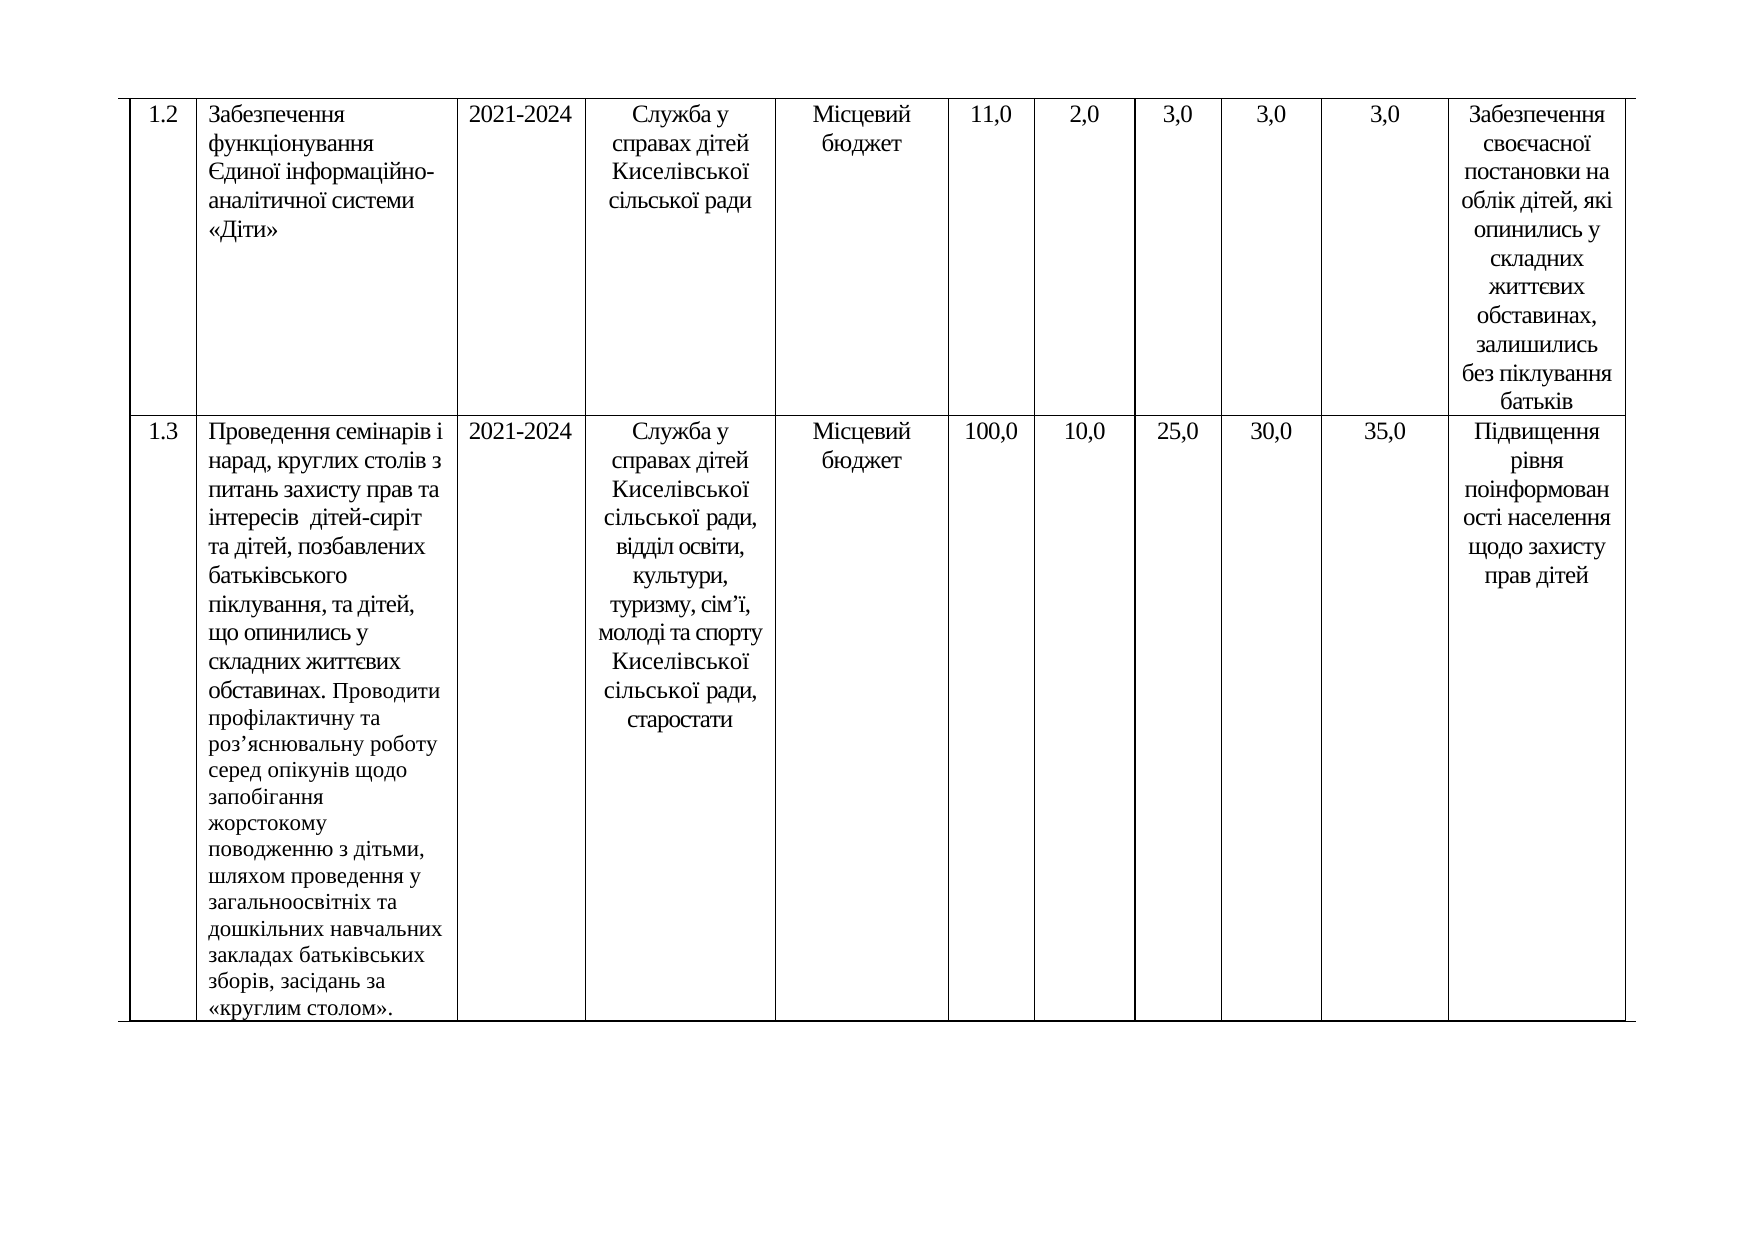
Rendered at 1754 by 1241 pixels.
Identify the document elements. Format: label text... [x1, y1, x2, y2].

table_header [776, 416, 948, 1020]
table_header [1136, 416, 1221, 1020]
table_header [131, 416, 196, 1020]
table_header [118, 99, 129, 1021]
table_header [1322, 416, 1448, 1020]
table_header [1222, 416, 1321, 1020]
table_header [1035, 416, 1134, 1020]
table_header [1449, 416, 1625, 1020]
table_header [197, 416, 457, 1020]
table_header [458, 416, 585, 1020]
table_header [586, 416, 775, 1020]
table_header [949, 416, 1034, 1020]
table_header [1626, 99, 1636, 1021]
